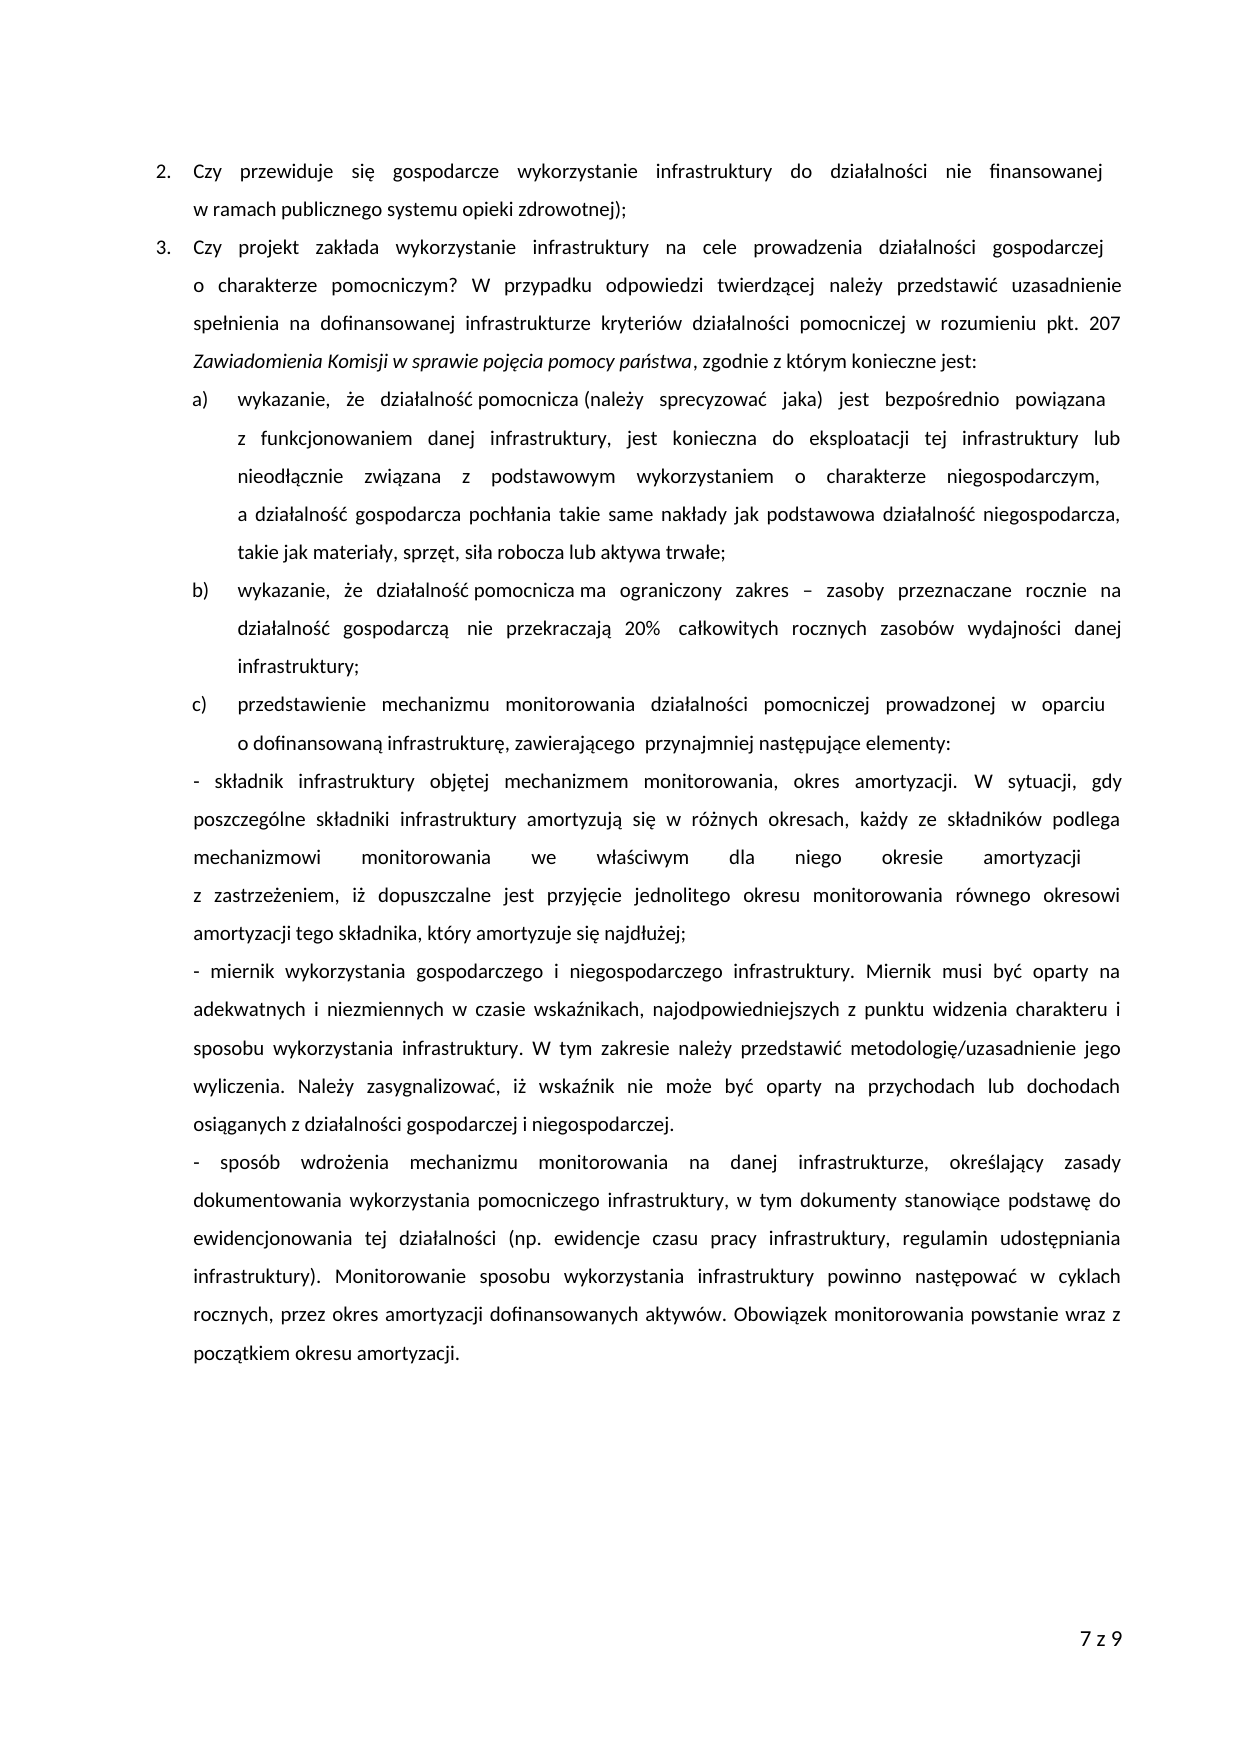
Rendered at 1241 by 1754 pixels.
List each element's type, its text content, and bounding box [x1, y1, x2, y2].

list Czy przewiduje się gospodarcze wykorzystanie infrastruktury do działalności nie finansowanej w ramach publicznego systemu opieki zdrowotnej); [156, 158, 1122, 221]
list - miernik wykorzystania gospodarczego i niegospodarczego infrastruktury. Miernik musi być oparty na adekwatnych i niezmiennych w czasie wskaźnikach, najodpowiedniejszych z punktu widzenia charakteru i sposobu wykorzystania infrastruktury. W tym zakresie należy przedstawić metodologię/uzasadnienie jego wyliczenia. Należy zasygnalizować, iż wskaźnik nie może być oparty na przychodach lub dochodach osiąganych z działalności gospodarczej i niegospodarczej. [193, 958, 1122, 1136]
list wykazanie, że działalność pomocnicza (należy sprecyzować jaka) jest bezpośrednio powiązana z funkcjonowaniem danej infrastruktury, jest konieczna do eksploatacji tej infrastruktury lub nieodłącznie związana z podstawowym wykorzystaniem o charakterze niegospodarczym, a działalność gospodarcza pochłania takie same nakłady jak podstawowa działalność niegospodarcza, takie jak materiały, sprzęt, siła robocza lub aktywa trwałe; [192, 387, 1122, 564]
list wykazanie, że działalność pomocnicza ma ograniczony zakres – zasoby przeznaczane rocznie na działalność gospodarczą nie przekraczają 20% całkowitych rocznych zasobów wydajności danej infrastruktury; [192, 577, 1122, 679]
list przedstawienie mechanizmu monitorowania działalności pomocniczej prowadzonej w oparciu o dofinansowaną infrastrukturę, zawierającego przynajmniej następujące elementy: [192, 692, 1122, 755]
list Czy projekt zakłada wykorzystanie infrastruktury na cele prowadzenia działalności gospodarczej o charakterze pomocniczym? W przypadku odpowiedzi twierdzącej należy przedstawić uzasadnienie spełnienia na dofinansowanej infrastrukturze kryteriów działalności pomocniczej w rozumieniu pkt. 207 Zawiadomienia Komisji w sprawie pojęcia pomocy państwa, zgodnie z którym konieczne jest: [156, 234, 1122, 374]
list - sposób wdrożenia mechanizmu monitorowania na danej infrastrukturze, określający zasady dokumentowania wykorzystania pomocniczego infrastruktury, w tym dokumenty stanowiące podstawę do ewidencjonowania tej działalności (np. ewidencje czasu pracy infrastruktury, regulamin udostępniania infrastruktury). Monitorowanie sposobu wykorzystania infrastruktury powinno następować w cyklach rocznych, przez okres amortyzacji dofinansowanych aktywów. Obowiązek monitorowania powstanie wraz z początkiem okresu amortyzacji. [193, 1149, 1122, 1365]
list - składnik infrastruktury objętej mechanizmem monitorowania, okres amortyzacji. W sytuacji, gdy poszczególne składniki infrastruktury amortyzują się w różnych okresach, każdy ze składników podlega mechanizmowi monitorowania we właściwym dla niego okresie amortyzacji z zastrzeżeniem, iż dopuszczalne jest przyjęcie jednolitego okresu monitorowania równego okresowi amortyzacji tego składnika, który amortyzuje się najdłużej; [193, 768, 1122, 946]
